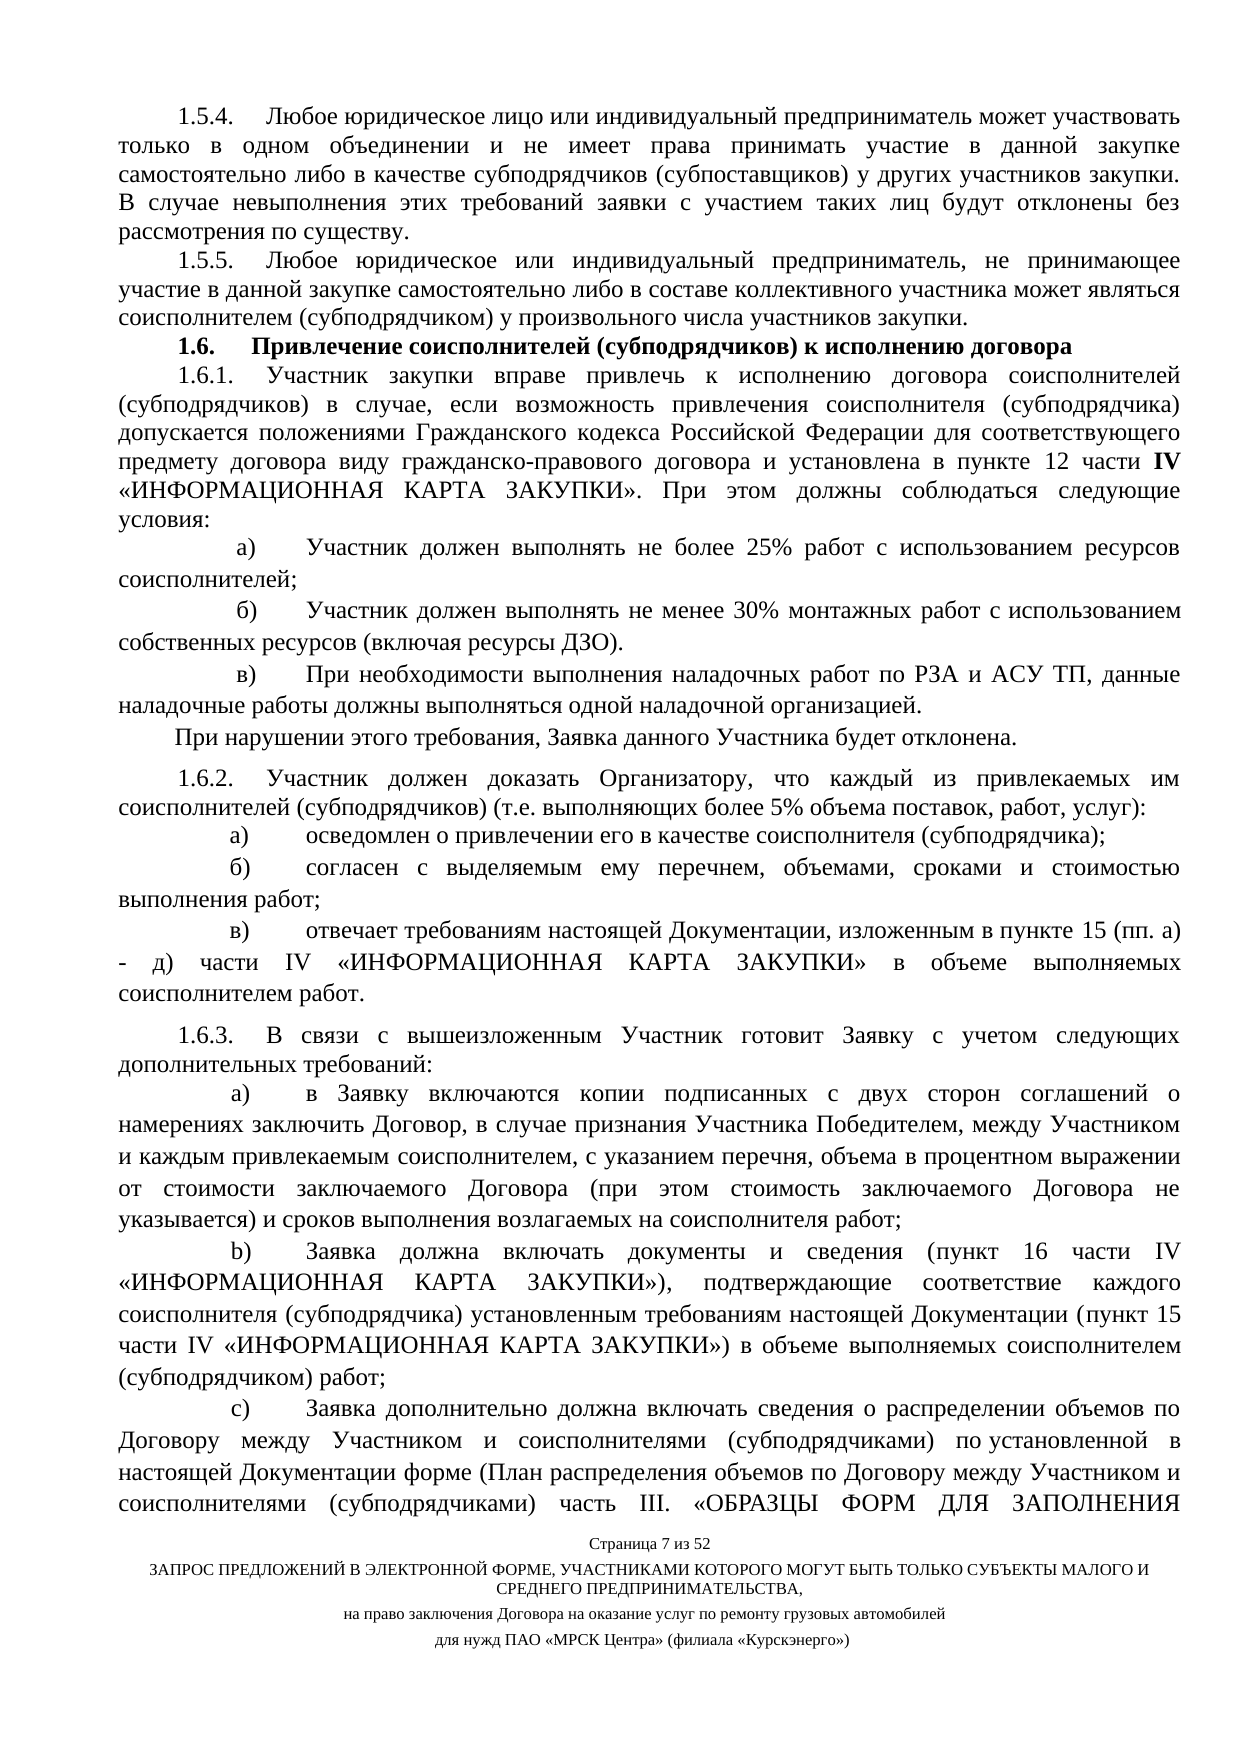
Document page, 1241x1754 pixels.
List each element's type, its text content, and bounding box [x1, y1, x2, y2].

list Заявка должна включать документы и сведения (пункт 16 части IV «ИНФОРМАЦИОННАЯ КАРТА ЗАКУПКИ»), подтверждающие соответствие каждого соисполнителя (субподрядчика) установленным требованиям настоящей Документации (пункт 15 части IV «ИНФОРМАЦИОННАЯ КАРТА ЗАКУПКИ») в объеме выполняемых соисполнителем (субподрядчиком) работ; [118, 1236, 1181, 1391]
list в Заявку включаются копии подписанных с двух сторон соглашений о намерениях заключить Договор, в случае признания Участника Победителем, между Участником и каждым привлекаемым соисполнителем, с указанием перечня, объема в процентном выражении от стоимости заключаемого Договора (при этом стоимость заключаемого Договора не указывается) и сроков выполнения возлагаемых на соисполнителя работ; [118, 1078, 1181, 1233]
text При нарушении этого требования, Заявка данного Участника будет отклонена. [174, 722, 1181, 751]
list согласен с выделяемым ему перечнем, объемами, сроками и стоимостью выполнения работ; [118, 852, 1181, 912]
subtitle Любое юридическое или индивидуальный предприниматель, не принимающее участие в данной закупке самостоятельно либо в составе коллективного участника может являться соисполнителем (субподрядчиком) у произвольного числа участников закупки. [118, 245, 1181, 331]
subtitle В связи с вышеизложенным Участник готовит Заявку с учетом следующих дополнительных требований: [118, 1020, 1181, 1078]
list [118, 1393, 1181, 1517]
list отвечает требованиям настоящей Документации, изложенным в пункте 15 (пп. а) - д) части IV «ИНФОРМАЦИОННАЯ КАРТА ЗАКУПКИ» в объеме выполняемых соисполнителем работ. [118, 915, 1181, 1007]
subtitle Любое юридическое лицо или индивидуальный предприниматель может участвовать только в одном объединении и не имеет права принимать участие в данной закупке самостоятельно либо в качестве субподрядчиков (субпоставщиков) у других участников закупки. В случае невыполнения этих требований заявки с участием таких лиц будут отклонены без рассмотрения по существу. [118, 101, 1181, 245]
subtitle Привлечение соисполнителей (субподрядчиков) к исполнению договора [118, 331, 1181, 360]
list Участник должен выполнять не более 25% работ c использованием ресурсов соисполнителей; [118, 532, 1181, 593]
list При необходимости выполнения наладочных работ по РЗА и АСУ ТП, данные наладочные работы должны выполняться одной наладочной организацией. [118, 659, 1181, 719]
list осведомлен о привлечении его в качестве соисполнителя (субподрядчика); [118, 821, 1181, 849]
list Участник должен выполнять не менее 30% монтажных работ c использованием собственных ресурсов (включая ресурсы ДЗО). [118, 596, 1181, 656]
subtitle Участник должен доказать Организатору, что каждый из привлекаемых им соисполнителей (субподрядчиков) (т.е. выполняющих более 5% объема поставок, работ, услуг): [118, 763, 1181, 821]
subtitle Участник закупки вправе привлечь к исполнению договора соисполнителей (субподрядчиков) в случае, если возможность привлечения соисполнителя (субподрядчика) допускается положениями Гражданского кодекса Российской Федерации для соответствующего предмету договора виду гражданско-правового договора и установлена в пункте 12 части IV «ИНФОРМАЦИОННАЯ КАРТА ЗАКУПКИ». При этом должны соблюдаться следующие условия: [118, 360, 1181, 532]
